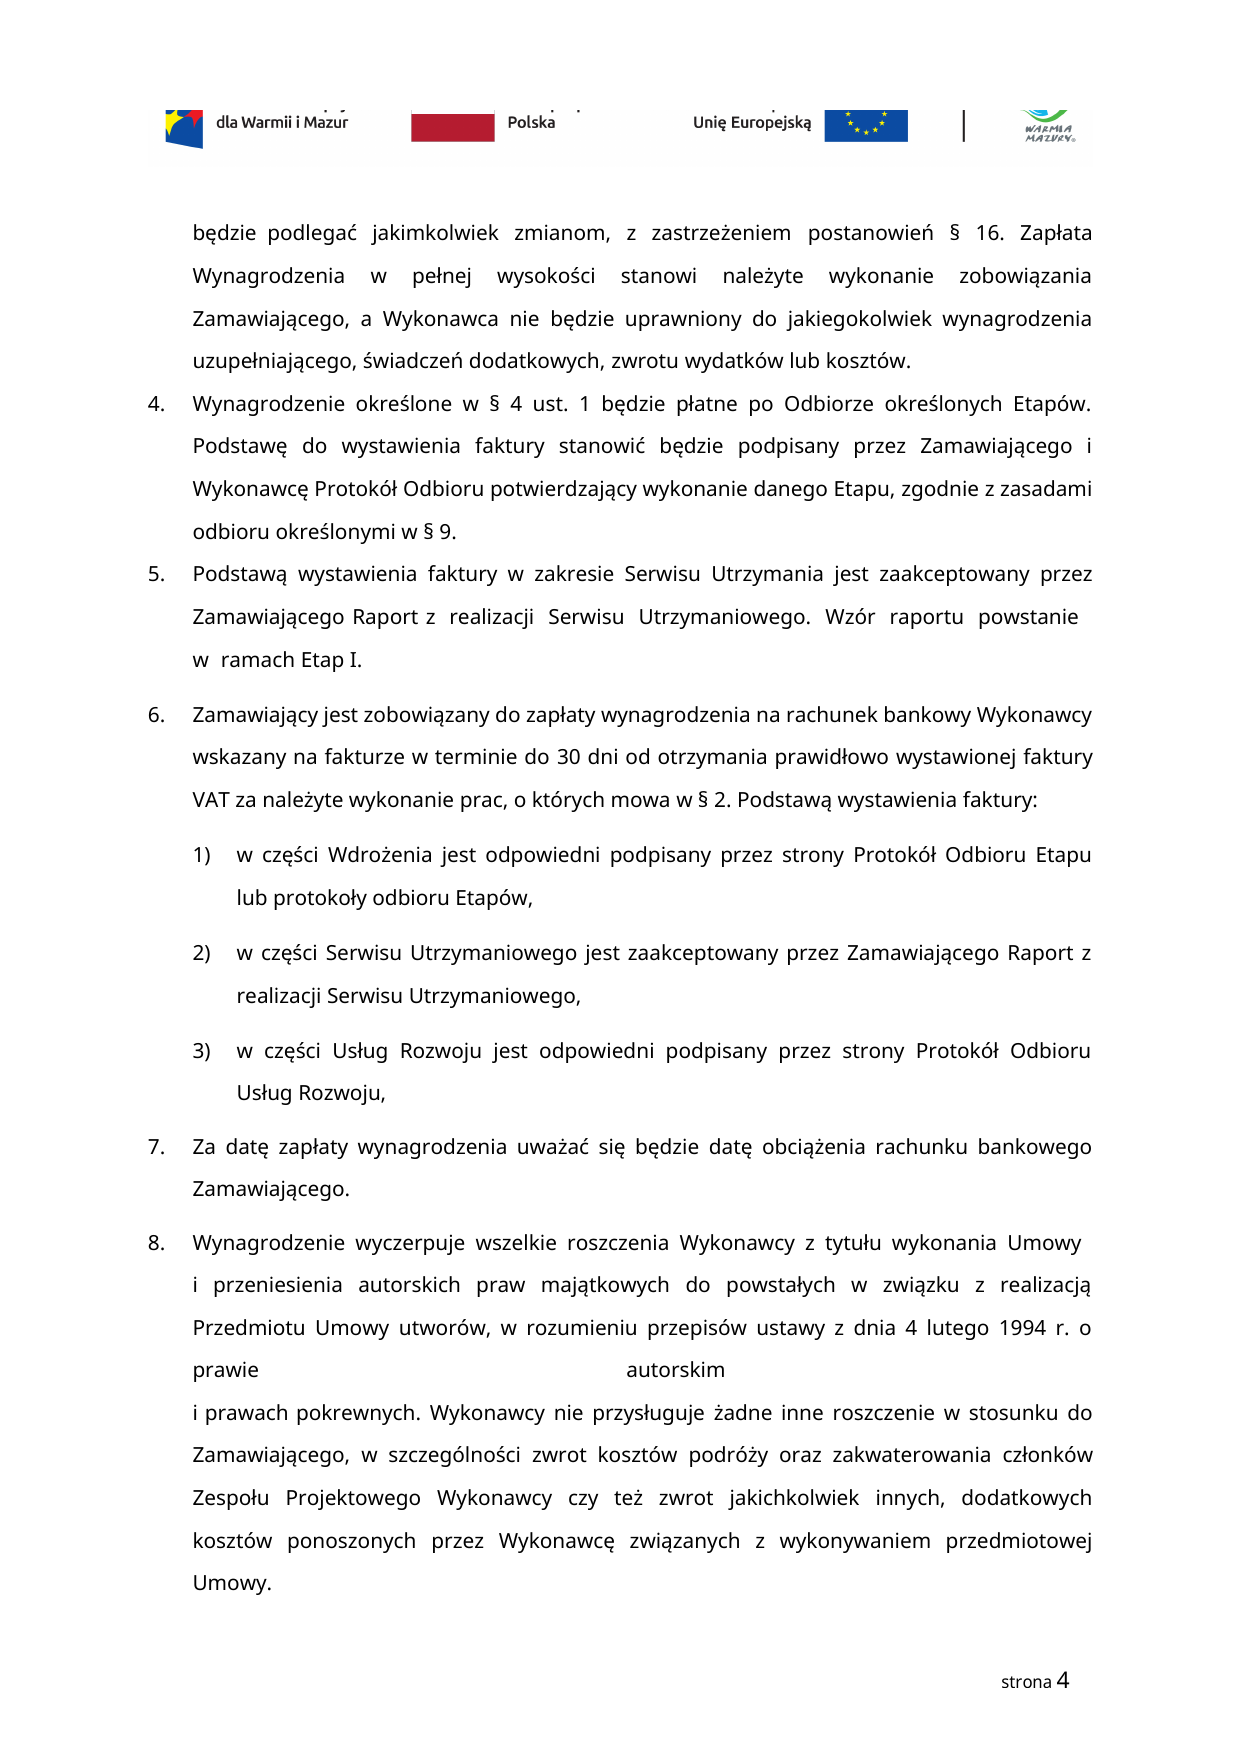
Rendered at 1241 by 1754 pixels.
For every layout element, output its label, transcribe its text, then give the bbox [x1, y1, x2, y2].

list Podstawą wystawienia faktury w zakresie Serwisu Utrzymania jest zaakceptowany przez Zamawiającego Raport z realizacji Serwisu Utrzymaniowego. Wzór raportu powstanie w ramach Etap I. [148, 559, 1093, 673]
list w części Serwisu Utrzymaniowego jest zaakceptowany przez Zamawiającego Raport z realizacji Serwisu Utrzymaniowego, [192, 938, 1093, 1009]
list Wynagrodzenie określone w § 4 ust. 1 będzie płatne po Odbiorze określonych Etapów. Podstawę do wystawienia faktury stanowić będzie podpisany przez Zamawiającego i Wykonawcę Protokół Odbioru potwierdzający wykonanie danego Etapu, zgodnie z zasadami odbioru określonymi w § 9. [148, 389, 1093, 545]
list Zamawiający jest zobowiązany do zapłaty wynagrodzenia na rachunek bankowy Wykonawcy wskazany na fakturze w terminie do 30 dni od otrzymania prawidłowo wystawionej faktury VAT za należyte wykonanie prac, o których mowa w § 2. Podstawą wystawienia faktury: [148, 700, 1093, 813]
list w części Usług Rozwoju jest odpowiedni podpisany przez strony Protokół Odbioru Usług Rozwoju, [192, 1036, 1093, 1107]
list Wynagrodzenie wyczerpuje wszelkie roszczenia Wykonawcy z tytułu wykonania Umowy i przeniesienia autorskich praw majątkowych do powstałych w związku z realizacją Przedmiotu Umowy utworów, w rozumieniu przepisów ustawy z dnia 4 lutego 1994 r. o prawie autorskim i prawach pokrewnych. Wykonawcy nie przysługuje żadne inne roszczenie w stosunku do Zamawiającego, w szczególności zwrot kosztów podróży oraz zakwaterowania członków Zespołu Projektowego Wykonawcy czy też zwrot jakichkolwiek innych, dodatkowych kosztów ponoszonych przez Wykonawcę związanych z wykonywaniem przedmiotowej Umowy. [148, 1228, 1093, 1597]
list Za datę zapłaty wynagrodzenia uważać się będzie datę obciążenia rachunku bankowego Zamawiającego. [148, 1132, 1093, 1203]
picture [148, 110, 1093, 167]
list w części Wdrożenia jest odpowiedni podpisany przez strony Protokół Odbioru Etapu lub protokoły odbioru Etapów, [192, 840, 1093, 911]
